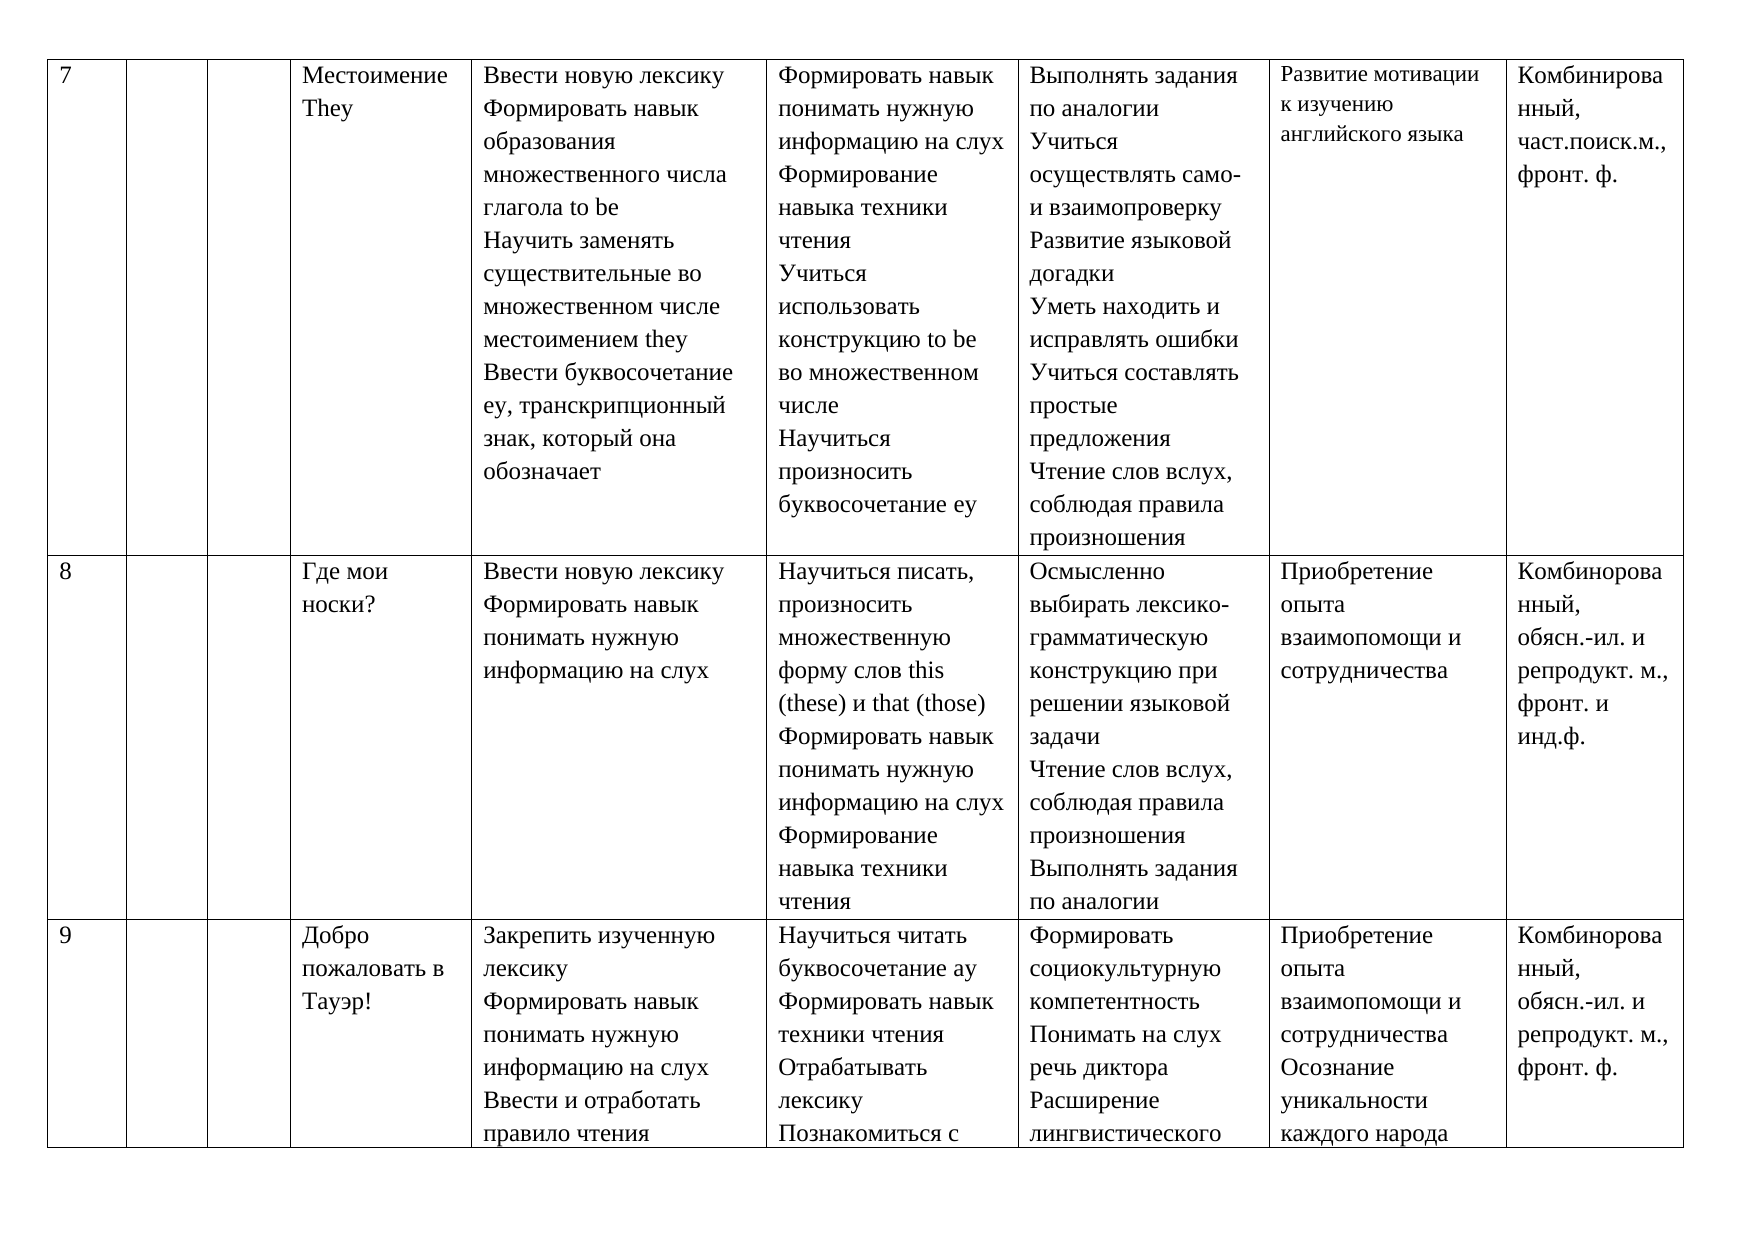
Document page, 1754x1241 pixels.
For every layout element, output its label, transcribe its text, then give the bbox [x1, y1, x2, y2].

table_cell [208, 556, 290, 919]
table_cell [1270, 920, 1506, 1147]
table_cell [1507, 920, 1683, 1147]
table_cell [291, 920, 471, 1147]
table_cell [208, 920, 290, 1147]
table_cell Выполнять задания по аналогии Учиться осуществлять само- и взаимопроверку Развитие языковой догадки Уметь находить и исправлять ошибки Учиться составлять простые предложения Чтение слов вслух, соблюдая правила произношения [1019, 60, 1269, 555]
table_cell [1019, 920, 1269, 1147]
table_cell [472, 920, 766, 1147]
table_cell Развитие мотивации к изучению английского языка [1270, 60, 1506, 555]
table_cell [127, 60, 207, 555]
table_cell Осмысленно выбирать лексико-грамматическую конструкцию при решении языковой задачи Чтение слов вслух, соблюдая правила произношения Выполнять задания по аналогии [1019, 556, 1269, 919]
table_cell Местоимение They [291, 60, 471, 555]
table_cell Научиться писать, произносить множественную форму слов this (these) и that (those) Формировать навык понимать нужную информацию на слух Формирование навыка техники чтения [767, 556, 1018, 919]
table_cell 8 [48, 556, 126, 919]
table_cell 9 [48, 920, 126, 1147]
table_cell Ввести новую лексику Формировать навык понимать нужную информацию на слух [472, 556, 766, 919]
table_cell Комбинированный, част.поиск.м., фронт. ф. [1507, 60, 1683, 555]
table_cell [208, 60, 290, 555]
table_cell Приобретение опыта взаимопомощи и сотрудничества [1270, 556, 1506, 919]
table_cell [127, 556, 207, 919]
table_cell 7 [48, 60, 126, 555]
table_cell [767, 920, 1018, 1147]
table_cell Комбинорованный, обясн.-ил. и репродукт. м., фронт. и инд.ф. [1507, 556, 1683, 919]
table_cell Где мои носки? [291, 556, 471, 919]
table_cell Ввести новую лексику Формировать навык образования множественного числа глагола to be Научить заменять существительные во множественном числе местоимением they Ввести буквосочетание ey, транскрипционный знак, который она обозначает [472, 60, 766, 555]
table_cell [127, 920, 207, 1147]
table_cell Формировать навык понимать нужную информацию на слух Формирование навыка техники чтения Учиться использовать конструкцию to be во множественном числе Научиться произносить буквосочетание ey [767, 60, 1018, 555]
